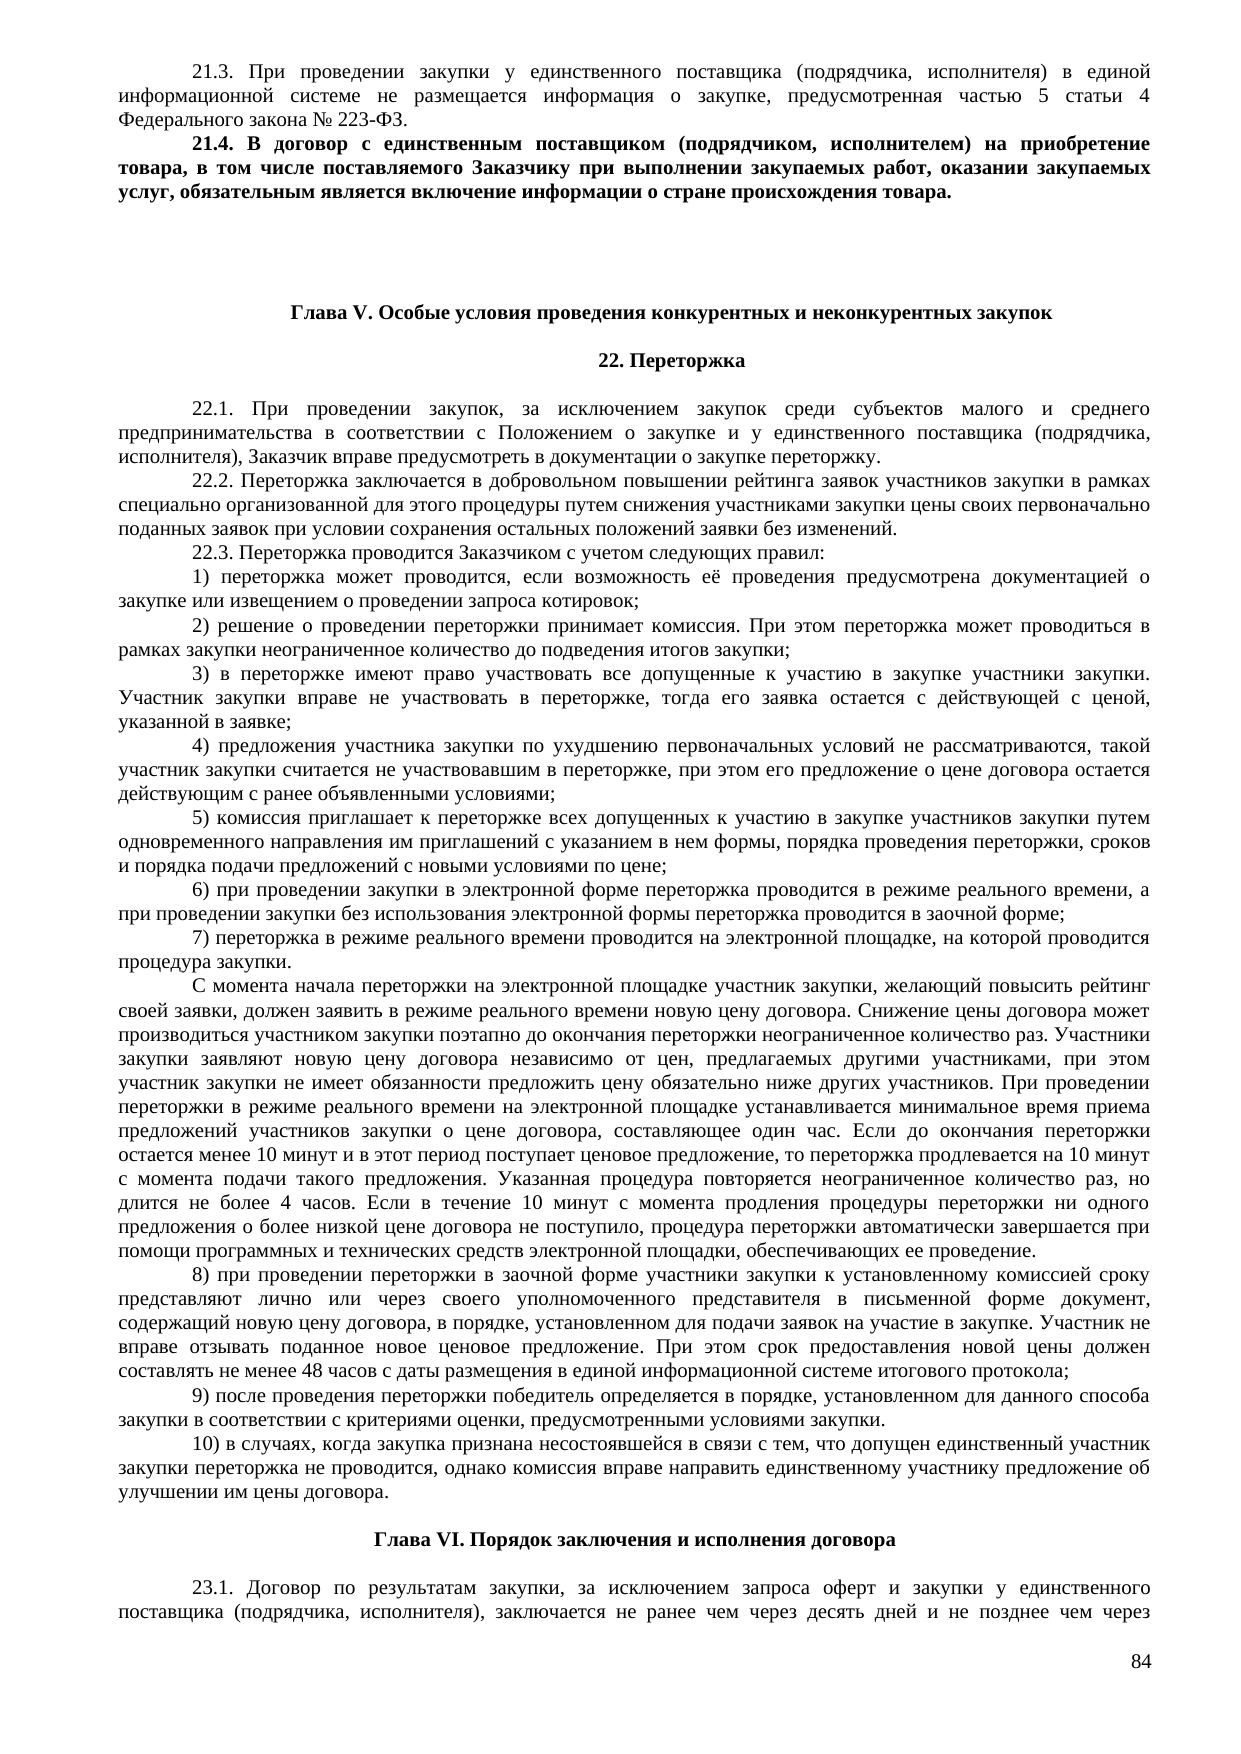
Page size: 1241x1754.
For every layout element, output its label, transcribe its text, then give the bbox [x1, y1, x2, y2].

text 1) переторжка может проводится, если возможность её проведения предусмотрена документацией о закупке или извещением о проведении запроса котировок; [118, 564, 1152, 612]
text 8) при проведении переторжки в заочной форме участники закупки к установленному комиссией сроку представляют лично или через своего уполномоченного представителя в письменной форме документ, содержащий новую цену договора, в порядке, установленном для подачи заявок на участие в закупке. Участник не вправе отзывать поданное новое ценовое предложение. При этом срок предоставления новой цены должен составлять не менее 48 часов с даты размещения в единой информационной системе итогового протокола; [118, 1262, 1152, 1382]
text 21.4. В договор с единственным поставщиком (подрядчиком, исполнителем) на приобретение товара, в том числе поставляемого Заказчику при выполнении закупаемых работ, оказании закупаемых услуг, обязательным является включение информации о стране происхождения товара. [118, 131, 1152, 227]
text Глава V. Особые условия проведения конкурентных и неконкурентных закупок [118, 300, 1152, 324]
text 10) в случаях, когда закупка признана несостоявшейся в связи с тем, что допущен единственный участник закупки переторжка не проводится, однако комиссия вправе направить единственному участнику предложение об улучшении им цены договора. [118, 1431, 1152, 1503]
text 4) предложения участника закупки по ухудшению первоначальных условий не рассматриваются, такой участник закупки считается не участвовавшим в переторжке, при этом его предложение о цене договора остается действующим с ранее объявленными условиями; [118, 733, 1152, 805]
text 22.1. При проведении закупок, за исключением закупок среди субъектов малого и среднего предпринимательства в соответствии с Положением о закупке и у единственного поставщика (подрядчика, исполнителя), Заказчик вправе предусмотреть в документации о закупке переторжку. [118, 396, 1152, 468]
text Глава VI. Порядок заключения и исполнения договора [118, 1527, 1152, 1551]
text 9) после проведения переторжки победитель определяется в порядке, установленном для данного способа закупки в соответствии с критериями оценки, предусмотренными условиями закупки. [118, 1382, 1152, 1431]
text 2) решение о проведении переторжки принимает комиссия. При этом переторжка может проводиться в рамках закупки неограниченное количество до подведения итогов закупки; [118, 612, 1152, 661]
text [118, 1575, 1152, 1623]
text 21.3. При проведении закупки у единственного поставщика (подрядчика, исполнителя) в единой информационной системе не размещается информация о закупке, предусмотренная частью 5 статьи 4 Федерального закона № 223-ФЗ. [118, 59, 1152, 131]
text С момента начала переторжки на электронной площадке участник закупки, желающий повысить рейтинг своей заявки, должен заявить в режиме реального времени новую цену договора. Снижение цены договора может производиться участником закупки поэтапно до окончания переторжки неограниченное количество раз. Участники закупки заявляют новую цену договора независимо от цен, предлагаемых другими участниками, при этом участник закупки не имеет обязанности предложить цену обязательно ниже других участников. При проведении переторжки в режиме реального времени на электронной площадке устанавливается минимальное время приема предложений участников закупки о цене договора, составляющее один час. Если до окончания переторжки остается менее 10 минут и в этот период поступает ценовое предложение, то переторжка продлевается на 10 минут с момента подачи такого предложения. Указанная процедура повторяется неограниченное количество раз, но длится не более 4 часов. Если в течение 10 минут с момента продления процедуры переторжки ни одного предложения о более низкой цене договора не поступило, процедура переторжки автоматически завершается при помощи программных и технических средств электронной площадки, обеспечивающих ее проведение. [118, 973, 1152, 1262]
text 22.2. Переторжка заключается в добровольном повышении рейтинга заявок участников закупки в рамках специально организованной для этого процедуры путем снижения участниками закупки цены своих первоначально поданных заявок при условии сохранения остальных положений заявки без изменений. [118, 468, 1152, 540]
text 7) переторжка в режиме реального времени проводится на электронной площадке, на которой проводится процедура закупки. [118, 925, 1152, 973]
text 5) комиссия приглашает к переторжке всех допущенных к участию в закупке участников закупки путем одновременного направления им приглашений с указанием в нем формы, порядка проведения переторжки, сроков и порядка подачи предложений с новыми условиями по цене; [118, 805, 1152, 877]
text 22.3. Переторжка проводится Заказчиком с учетом следующих правил: [118, 540, 1152, 564]
text 6) при проведении закупки в электронной форме переторжка проводится в режиме реального времени, а при проведении закупки без использования электронной формы переторжка проводится в заочной форме; [118, 877, 1152, 925]
text 3) в переторжке имеют право участвовать все допущенные к участию в закупке участники закупки. Участник закупки вправе не участвовать в переторжке, тогда его заявка остается с действующей с ценой, указанной в заявке; [118, 661, 1152, 733]
text 22. Переторжка [118, 348, 1152, 372]
